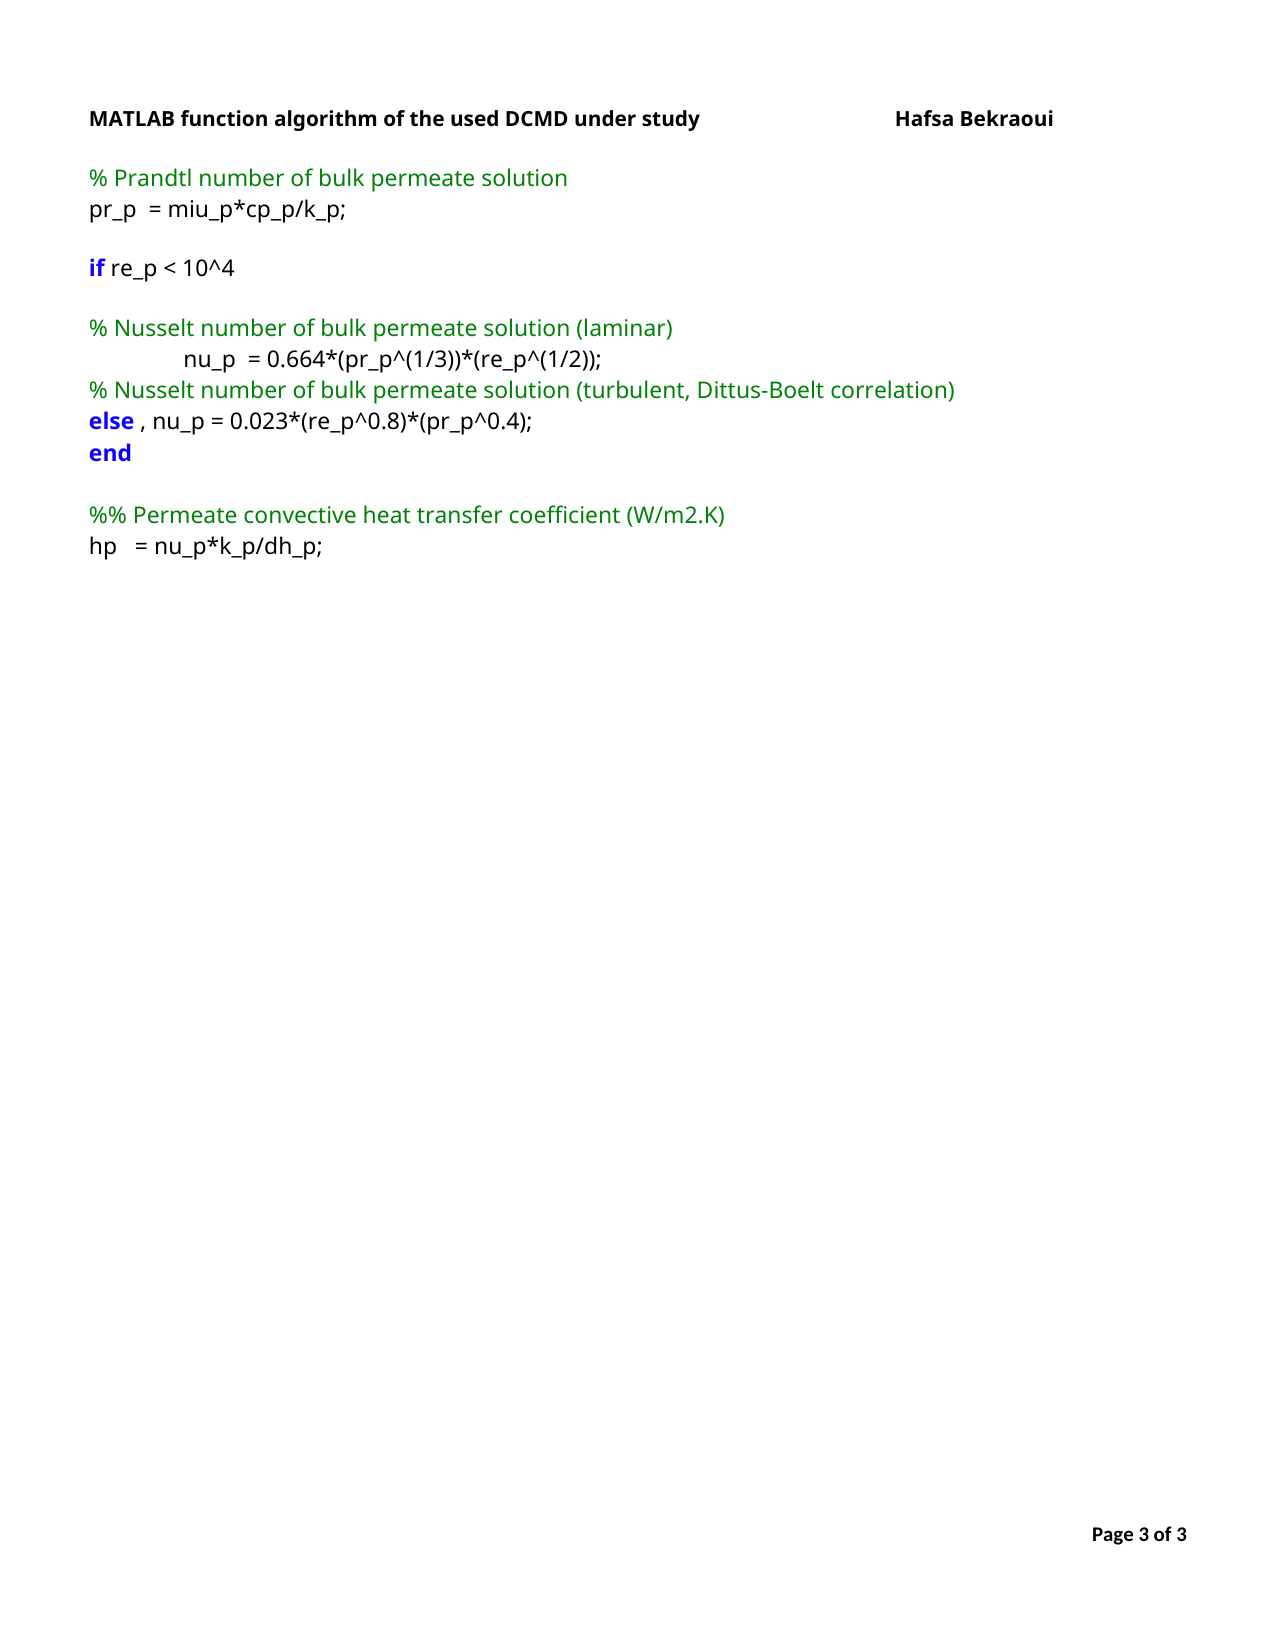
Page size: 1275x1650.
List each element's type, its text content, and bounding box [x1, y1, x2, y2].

text end [89, 437, 1186, 468]
text else , nu_p = 0.023*(re_p^0.8)*(pr_p^0.4); [89, 405, 1186, 437]
text pr_p = miu_p*cp_p/k_p; [89, 193, 1186, 224]
text nu_p = 0.664*(pr_p^(1/3))*(re_p^(1/2)); [89, 343, 1186, 374]
text % Nusselt number of bulk permeate solution (turbulent, Dittus-Boelt correlation) [89, 374, 1186, 405]
text % Prandtl number of bulk permeate solution [89, 162, 1186, 193]
text hp = nu_p*k_p/dh_p; [89, 530, 1186, 562]
text if re_p < 10^4 [89, 252, 1186, 283]
text % Nusselt number of bulk permeate solution (laminar) [89, 312, 1186, 343]
text %% Permeate convective heat transfer coefficient (W/m2.K) [89, 499, 1186, 530]
